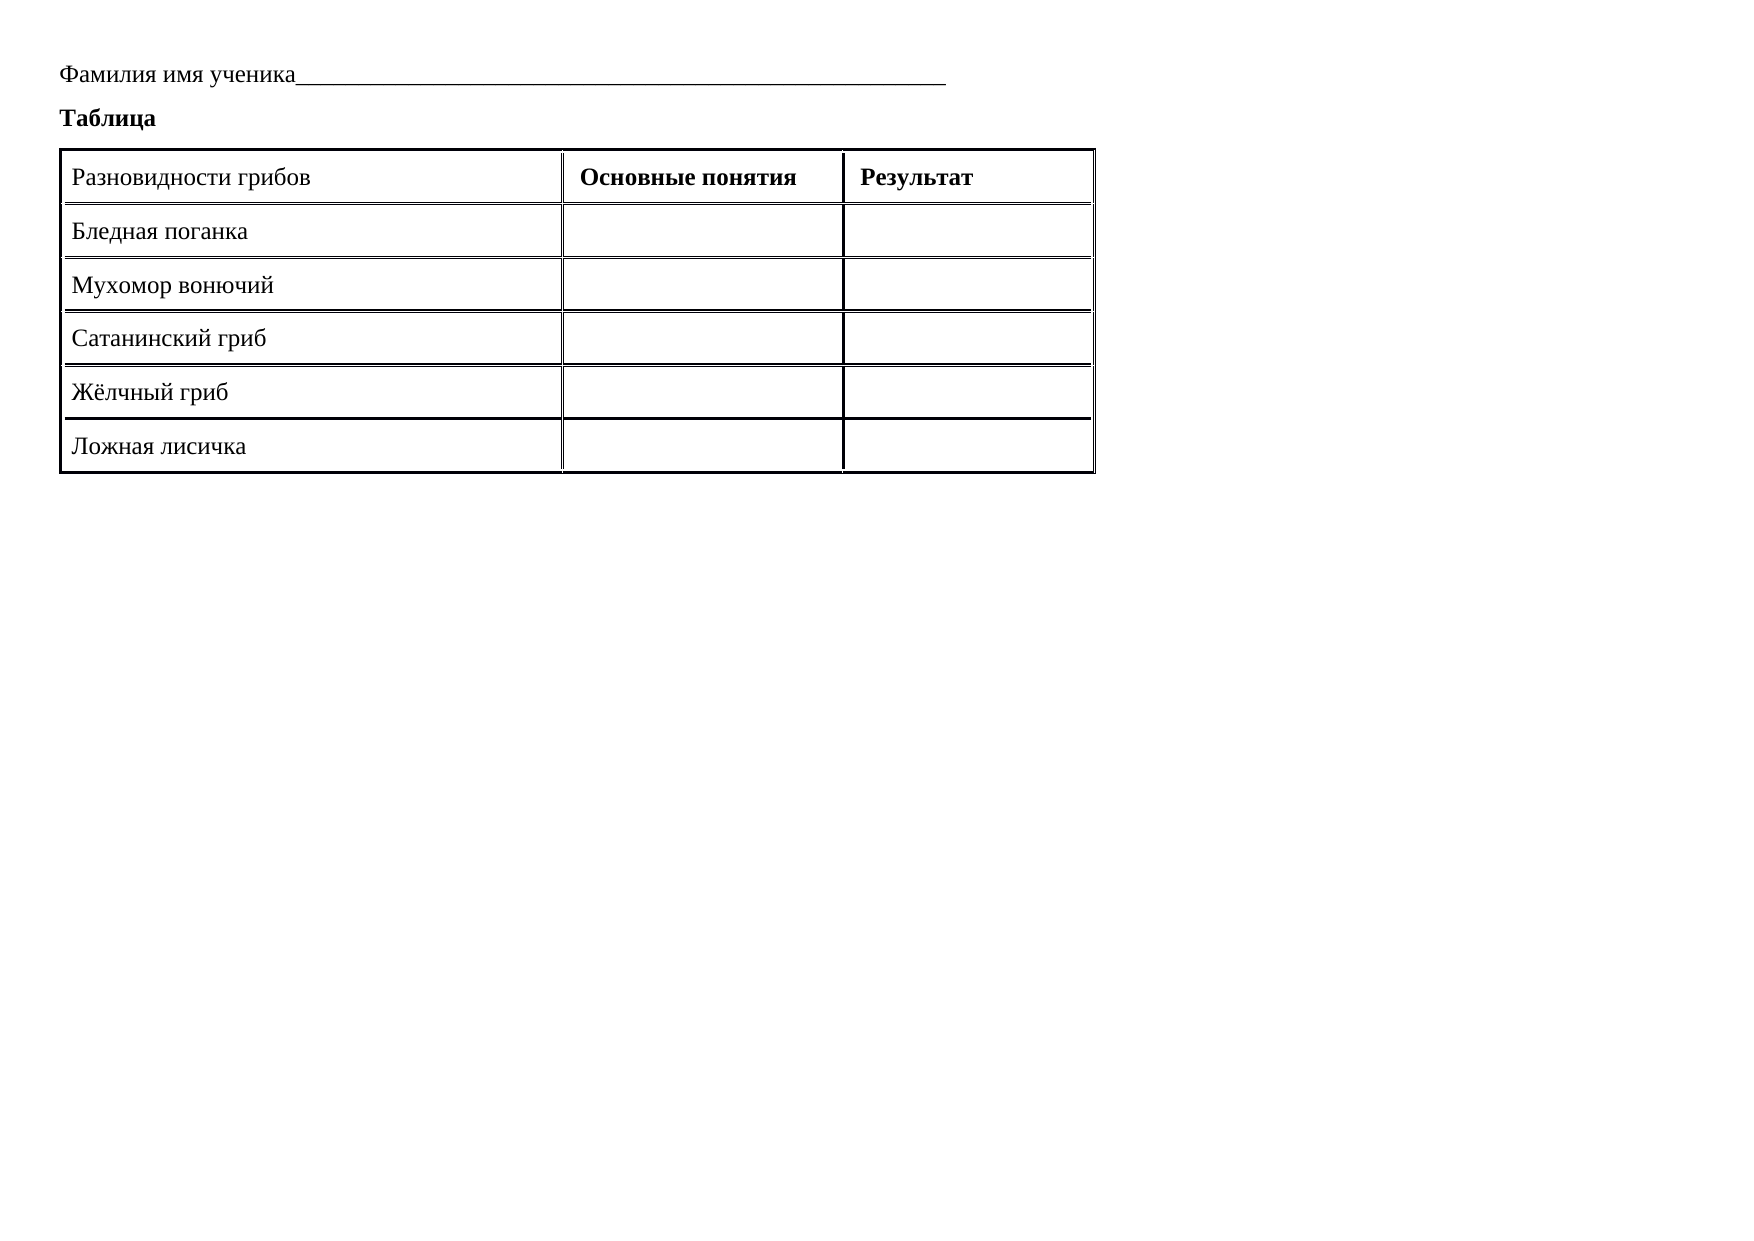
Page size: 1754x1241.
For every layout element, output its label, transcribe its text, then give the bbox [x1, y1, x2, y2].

text Фамилия имя ученика____________________________________________________ [59, 59, 1695, 88]
table_cell [564, 313, 842, 363]
table_cell [564, 367, 842, 417]
table_cell [563, 420, 843, 471]
table_cell [843, 417, 1093, 471]
table_cell [845, 309, 1093, 363]
table_cell Жёлчный гриб [62, 363, 561, 417]
table_cell Бледная поганка [61, 202, 562, 256]
table_cell [564, 259, 842, 309]
table_cell [564, 205, 842, 256]
table_header Результат [843, 151, 1093, 202]
table_cell Ложная лисичка [62, 417, 562, 471]
table_cell [843, 256, 1094, 309]
table_header Разновидности грибов [62, 151, 562, 202]
text Таблица [59, 103, 1695, 132]
table_cell Сатанинский гриб [62, 309, 561, 363]
table_header Основные понятия [563, 150, 843, 202]
table_cell [843, 202, 1094, 256]
table_cell Мухомор вонючий [61, 256, 562, 309]
table_cell [845, 363, 1093, 417]
